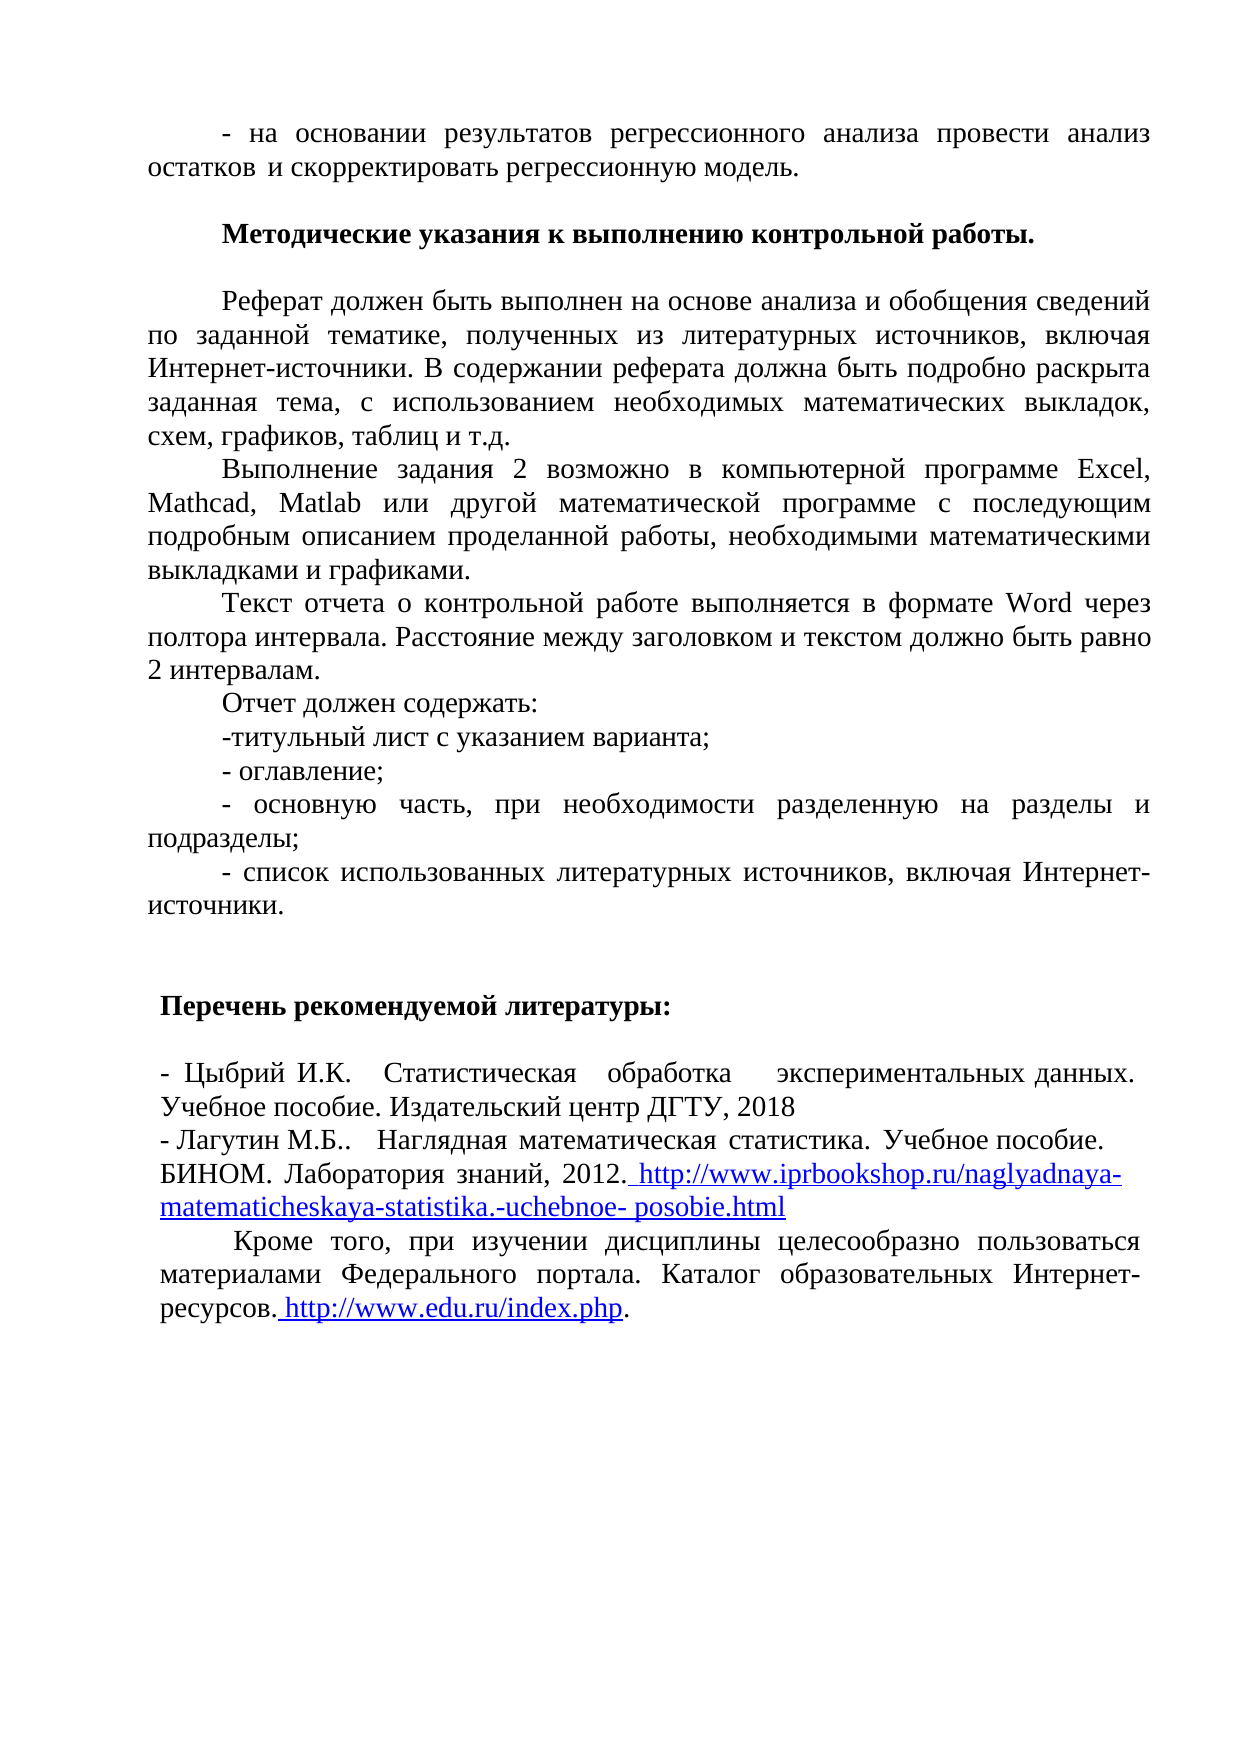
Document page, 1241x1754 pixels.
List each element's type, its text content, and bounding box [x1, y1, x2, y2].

text Отчет должен содержать: [222, 686, 1176, 719]
text Кроме того, при изучении дисциплины целесообразно пользоваться материалами Федерального портала. Каталог образовательных Интернет- ресурсов. http://www.edu.ru/index.php. [159, 1223, 1141, 1323]
text -титульный лист с указанием варианта; [222, 719, 1176, 753]
text Текст отчета о контрольной работе выполняется в формате Word через полтора интервала. Расстояние между заголовком и текстом должно быть равно 2 интервалам. [147, 585, 1152, 686]
list список использованных литературных источников, включая Интернет- источники. [147, 854, 1152, 921]
text Выполнение задания 2 возможно в компьютерной программе Excel, Mathcad, Matlab или другой математической программе с последующим подробным описанием проделанной работы, необходимыми математическими выкладками и графиками. [147, 451, 1152, 585]
list Цыбрий И.К. Статистическая обработка экспериментальных данных. Учебное пособие. Издательский центр ДГТУ, 2018 [160, 1055, 1139, 1122]
text Реферат должен быть выполнен на основе анализа и обобщения сведений по заданной тематике, полученных из литературных источников, включая Интернет-источники. В содержании реферата должна быть подробно раскрыта заданная тема, с использованием необходимых математических выкладок, схем, графиков, таблиц и т.д. [147, 283, 1151, 451]
list оглавление; [222, 753, 1176, 787]
list основную часть, при необходимости разделенную на разделы и подразделы; [147, 787, 1151, 854]
text Методические указания к выполнению контрольной работы. [222, 216, 1176, 250]
text Перечень рекомендуемой литературы: [160, 988, 1176, 1022]
list Лагутин М.Б.. Наглядная математическая статистика. Учебное пособие. БИНОМ. Лаборатория знаний, 2012. http://www.iprbookshop.ru/naglyadnaya- matematicheskaya-statistika.-uchebnoe- posobie.html [159, 1122, 1141, 1223]
list на основании результатов регрессионного анализа провести анализ остатков и скорректировать регрессионную модель. [147, 115, 1151, 182]
